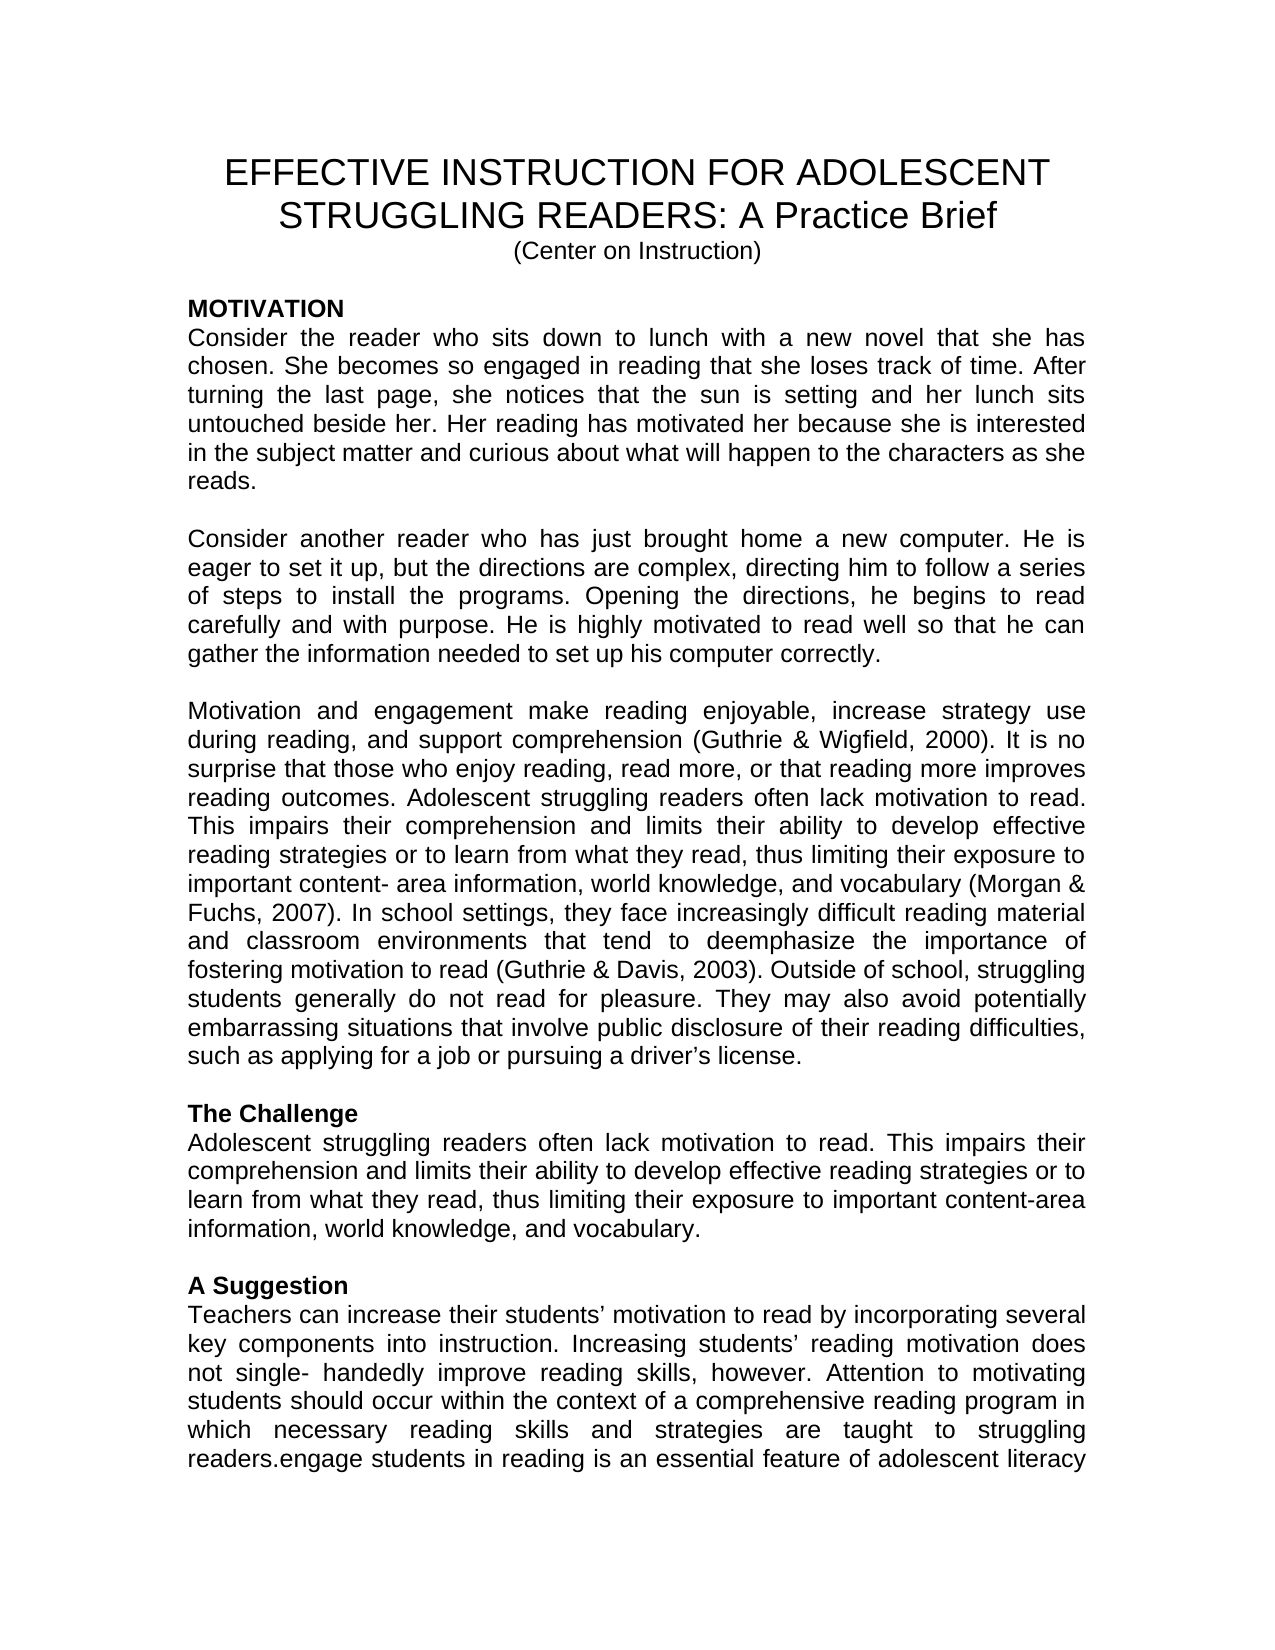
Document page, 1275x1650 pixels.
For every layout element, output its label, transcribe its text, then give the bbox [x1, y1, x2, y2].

text The Challenge [187, 1099, 1087, 1127]
text Consider the reader who sits down to lunch with a new novel that she has chosen. She becomes so engaged in reading that she loses track of time. After turning the last page, she notices that the sun is setting and her lunch sits untouched beside her. Her reading has motivated her because she is interested in the subject matter and curious about what will happen to the characters as she reads. [187, 322, 1087, 495]
text Motivation and engagement make reading enjoyable, increase strategy use during reading, and support comprehension (Guthrie & Wigfield, 2000). It is no surprise that those who enjoy reading, read more, or that reading more improves reading outcomes. Adolescent struggling readers often lack motivation to read. This impairs their comprehension and limits their ability to develop effective reading strategies or to learn from what they read, thus limiting their exposure to important content- area information, world knowledge, and vocabulary (Morgan & Fuchs, 2007). In school settings, they face increasingly difficult reading material and classroom environments that tend to deemphasize the importance of fostering motivation to read (Guthrie & Davis, 2003). Outside of school, struggling students generally do not read for pleasure. They may also avoid potentially embarrassing situations that involve public disclosure of their reading difficulties, such as applying for a job or pursuing a driver’s license. [187, 696, 1087, 1070]
text EFFECTIVE INSTRUCTION FOR ADOLESCENT STRUGGLING READERS: A Practice Brief [187, 150, 1087, 236]
text MOTIVATION [187, 294, 1087, 322]
text (Center on Instruction) [187, 236, 1087, 265]
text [187, 1300, 1087, 1472]
text Adolescent struggling readers often lack motivation to read. This impairs their comprehension and limits their ability to develop effective reading strategies or to learn from what they read, thus limiting their exposure to important content-area information, world knowledge, and vocabulary. [187, 1127, 1087, 1242]
text A Suggestion [187, 1271, 1087, 1300]
text Consider another reader who has just brought home a new computer. He is eager to set it up, but the directions are complex, directing him to follow a series of steps to install the programs. Opening the directions, he begins to read carefully and with purpose. He is highly motivated to read well so that he can gather the information needed to set up his computer correctly. [187, 524, 1087, 667]
